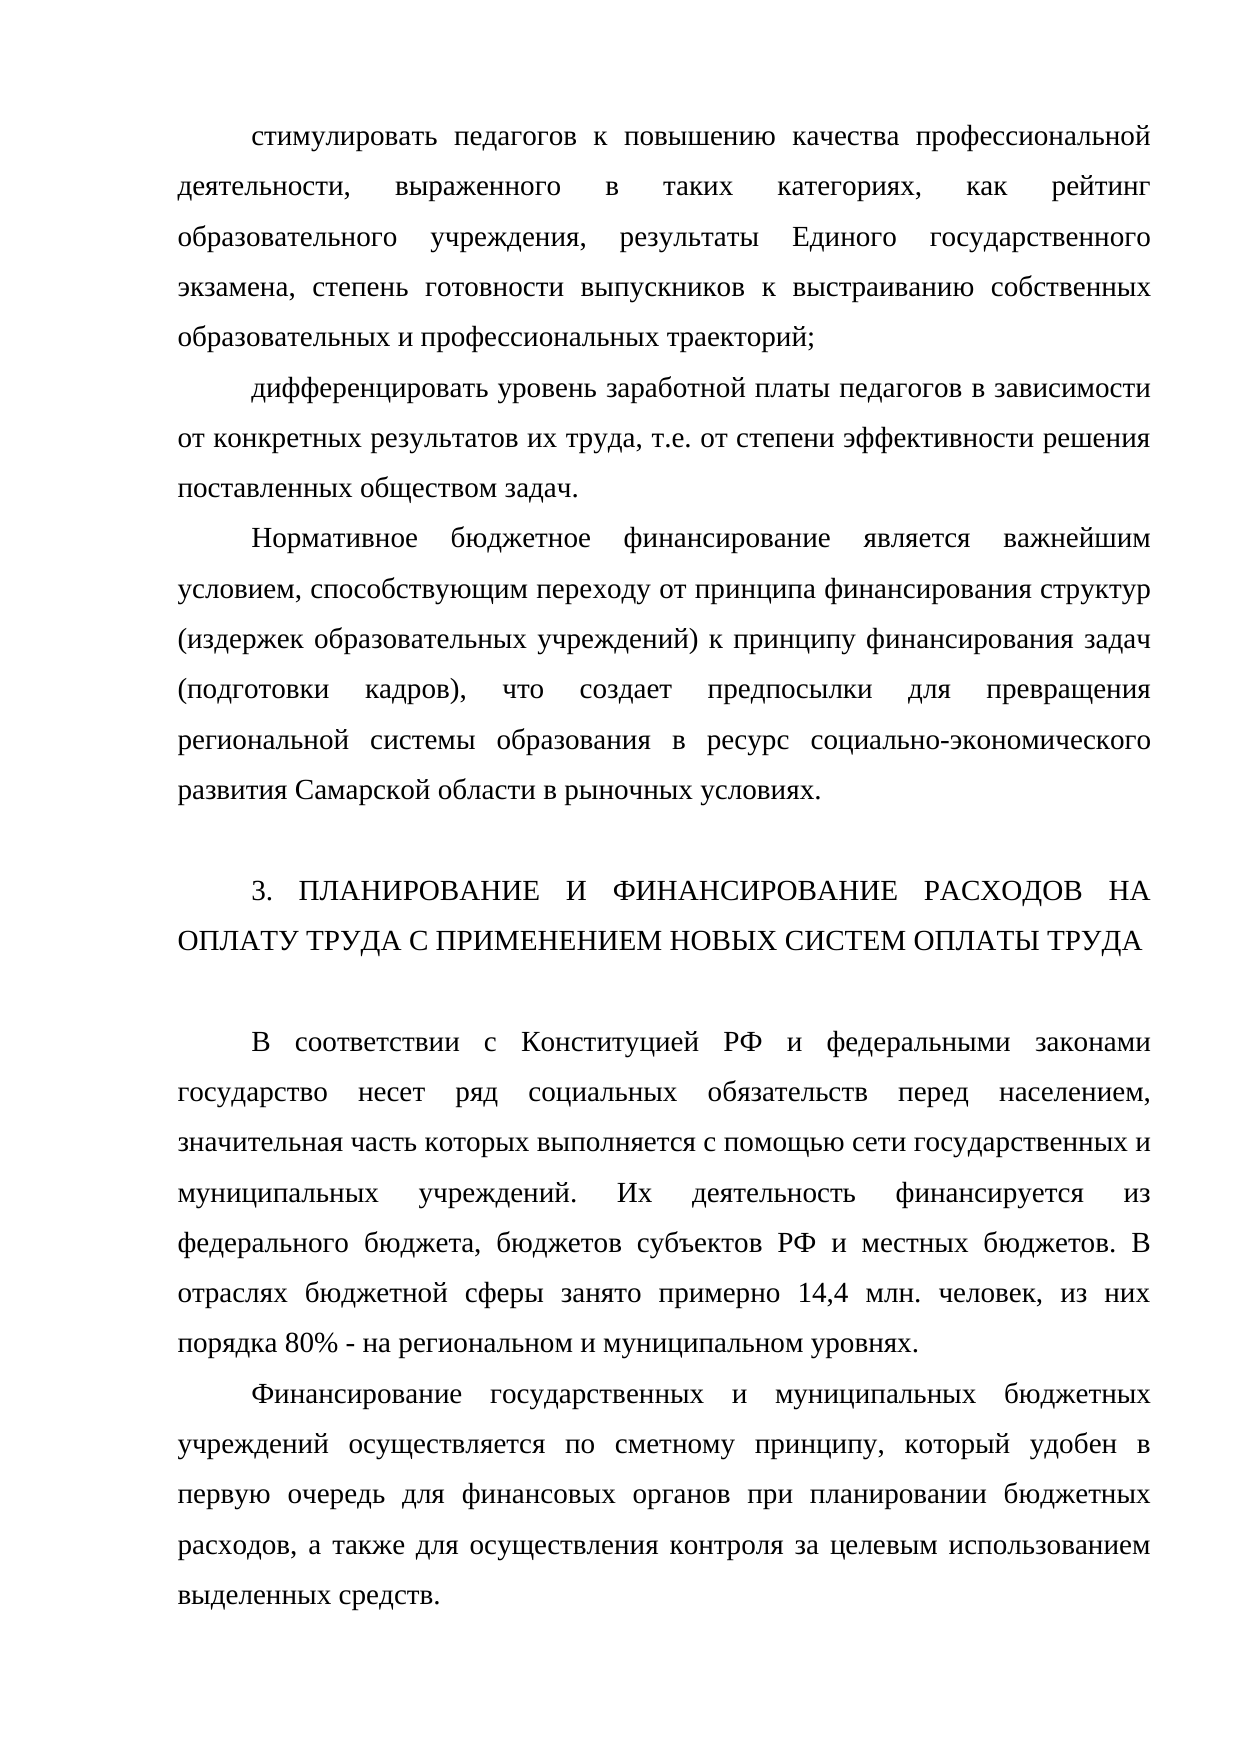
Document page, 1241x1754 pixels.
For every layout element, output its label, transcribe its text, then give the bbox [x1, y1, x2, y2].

text В соответствии с Конституцией РФ и федеральными законами государство несет ряд социальных обязательств перед населением, значительная часть которых выполняется с помощью сети государственных и муниципальных учреждений. Их деятельность финансируется из федерального бюджета, бюджетов субъектов РФ и местных бюджетов. В отраслях бюджетной сферы занято примерно 14,4 млн. человек, из них порядка 80% - на региональном и муниципальном уровнях. [177, 1024, 1152, 1359]
text Нормативное бюджетное финансирование является важнейшим условием, способствующим переходу от принципа финансирования структур (издержек образовательных учреждений) к принципу финансирования задач (подготовки кадров), что создает предпосылки для превращения региональной системы образования в ресурс социально-экономического развития Самарской области в рыночных условиях. [177, 521, 1152, 806]
text Финансирование государственных и муниципальных бюджетных учреждений осуществляется по сметному принципу, который удобен в первую очередь для финансовых органов при планировании бюджетных расходов, а также для осуществления контроля за целевым использованием выделенных средств. [177, 1376, 1152, 1611]
text стимулировать педагогов к повышению качества профессиональной деятельности, выраженного в таких категориях, как рейтинг образовательного учреждения, результаты Единого государственного экзамена, степень готовности выпускников к выстраиванию собственных образовательных и профессиональных траекторий; [177, 118, 1152, 353]
text дифференцировать уровень заработной платы педагогов в зависимости от конкретных результатов их труда, т.е. от степени эффективности решения поставленных обществом задач. [177, 370, 1152, 504]
text 3. ПЛАНИРОВАНИЕ И ФИНАНСИРОВАНИЕ РАСХОДОВ НА ОПЛАТУ ТРУДА С ПРИМЕНЕНИЕМ НОВЫХ СИСТЕМ ОПЛАТЫ ТРУДА [177, 873, 1152, 957]
